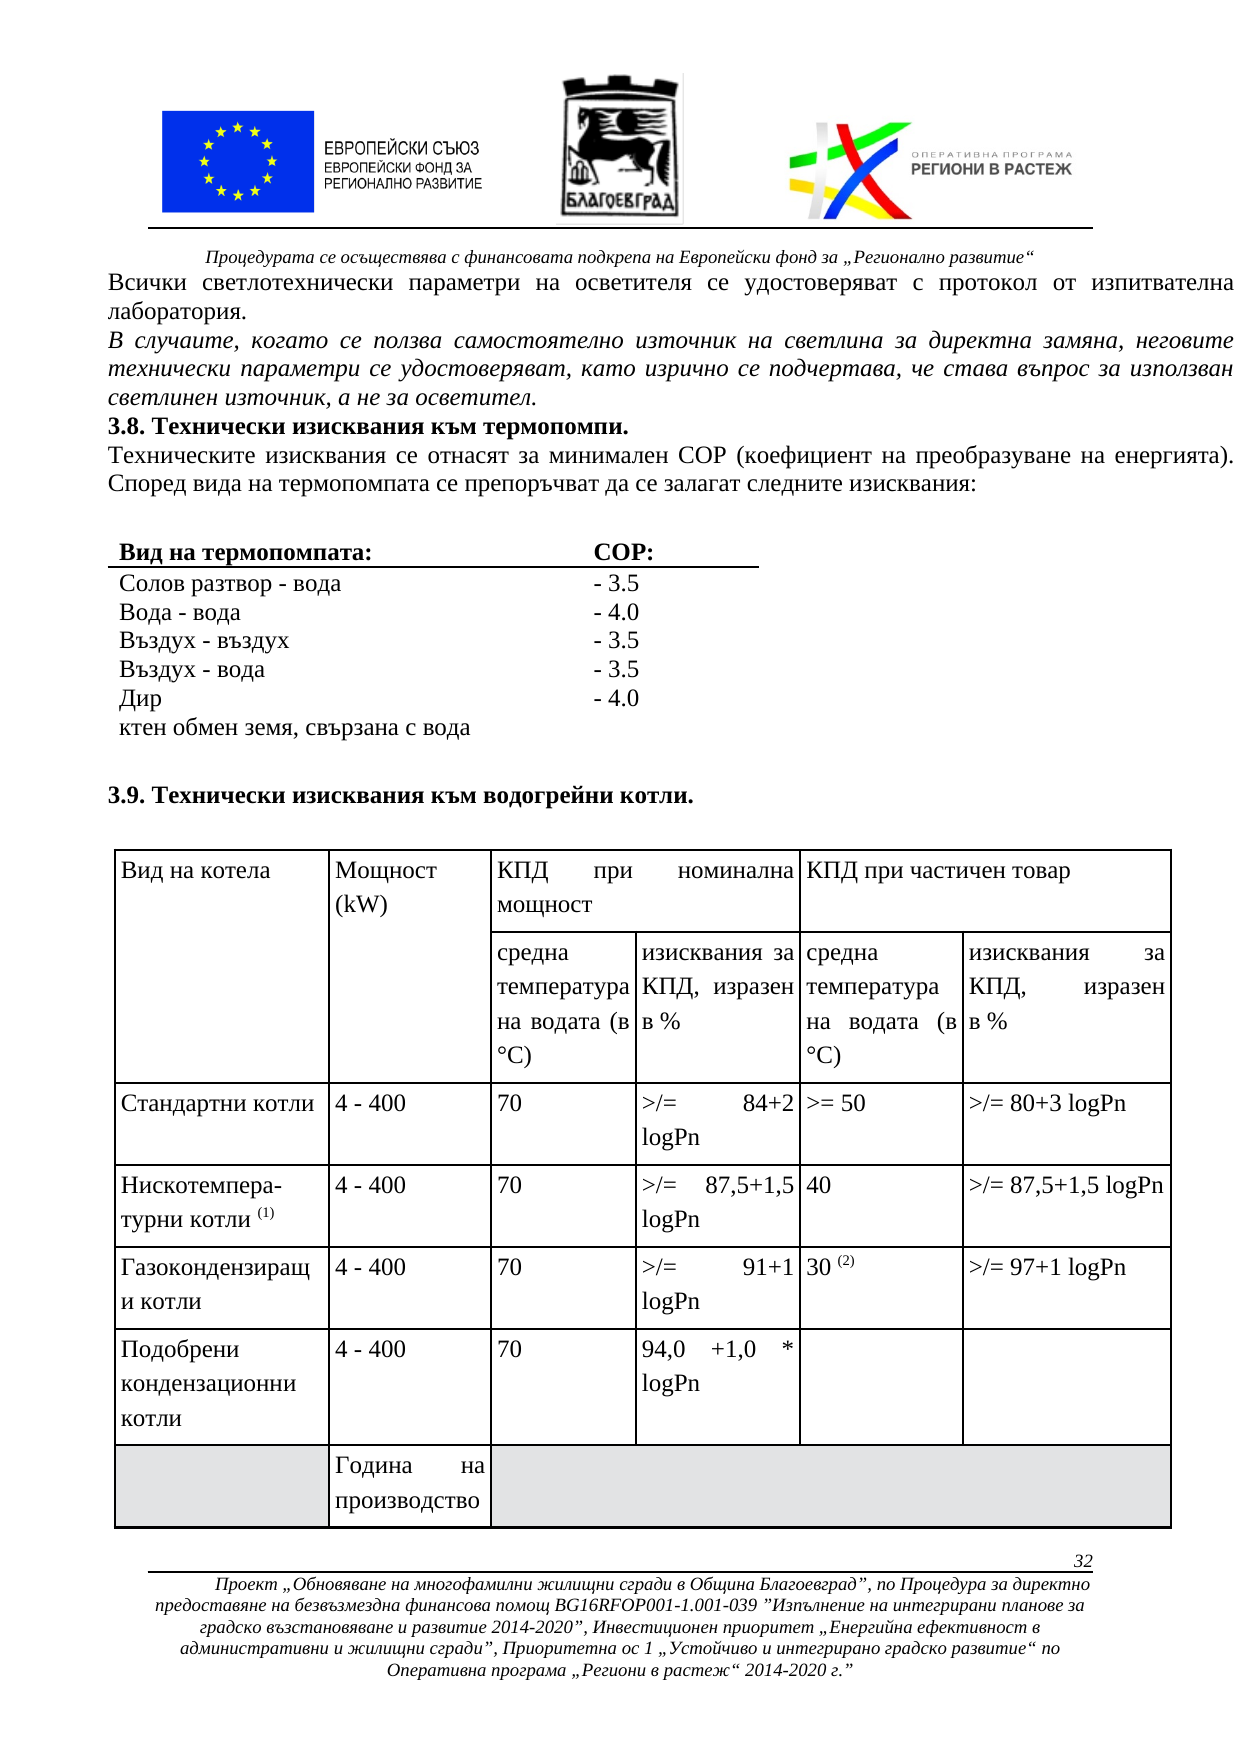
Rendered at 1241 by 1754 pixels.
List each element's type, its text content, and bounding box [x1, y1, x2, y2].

picture [147, 99, 510, 226]
picture [774, 115, 1093, 226]
picture [556, 73, 685, 226]
